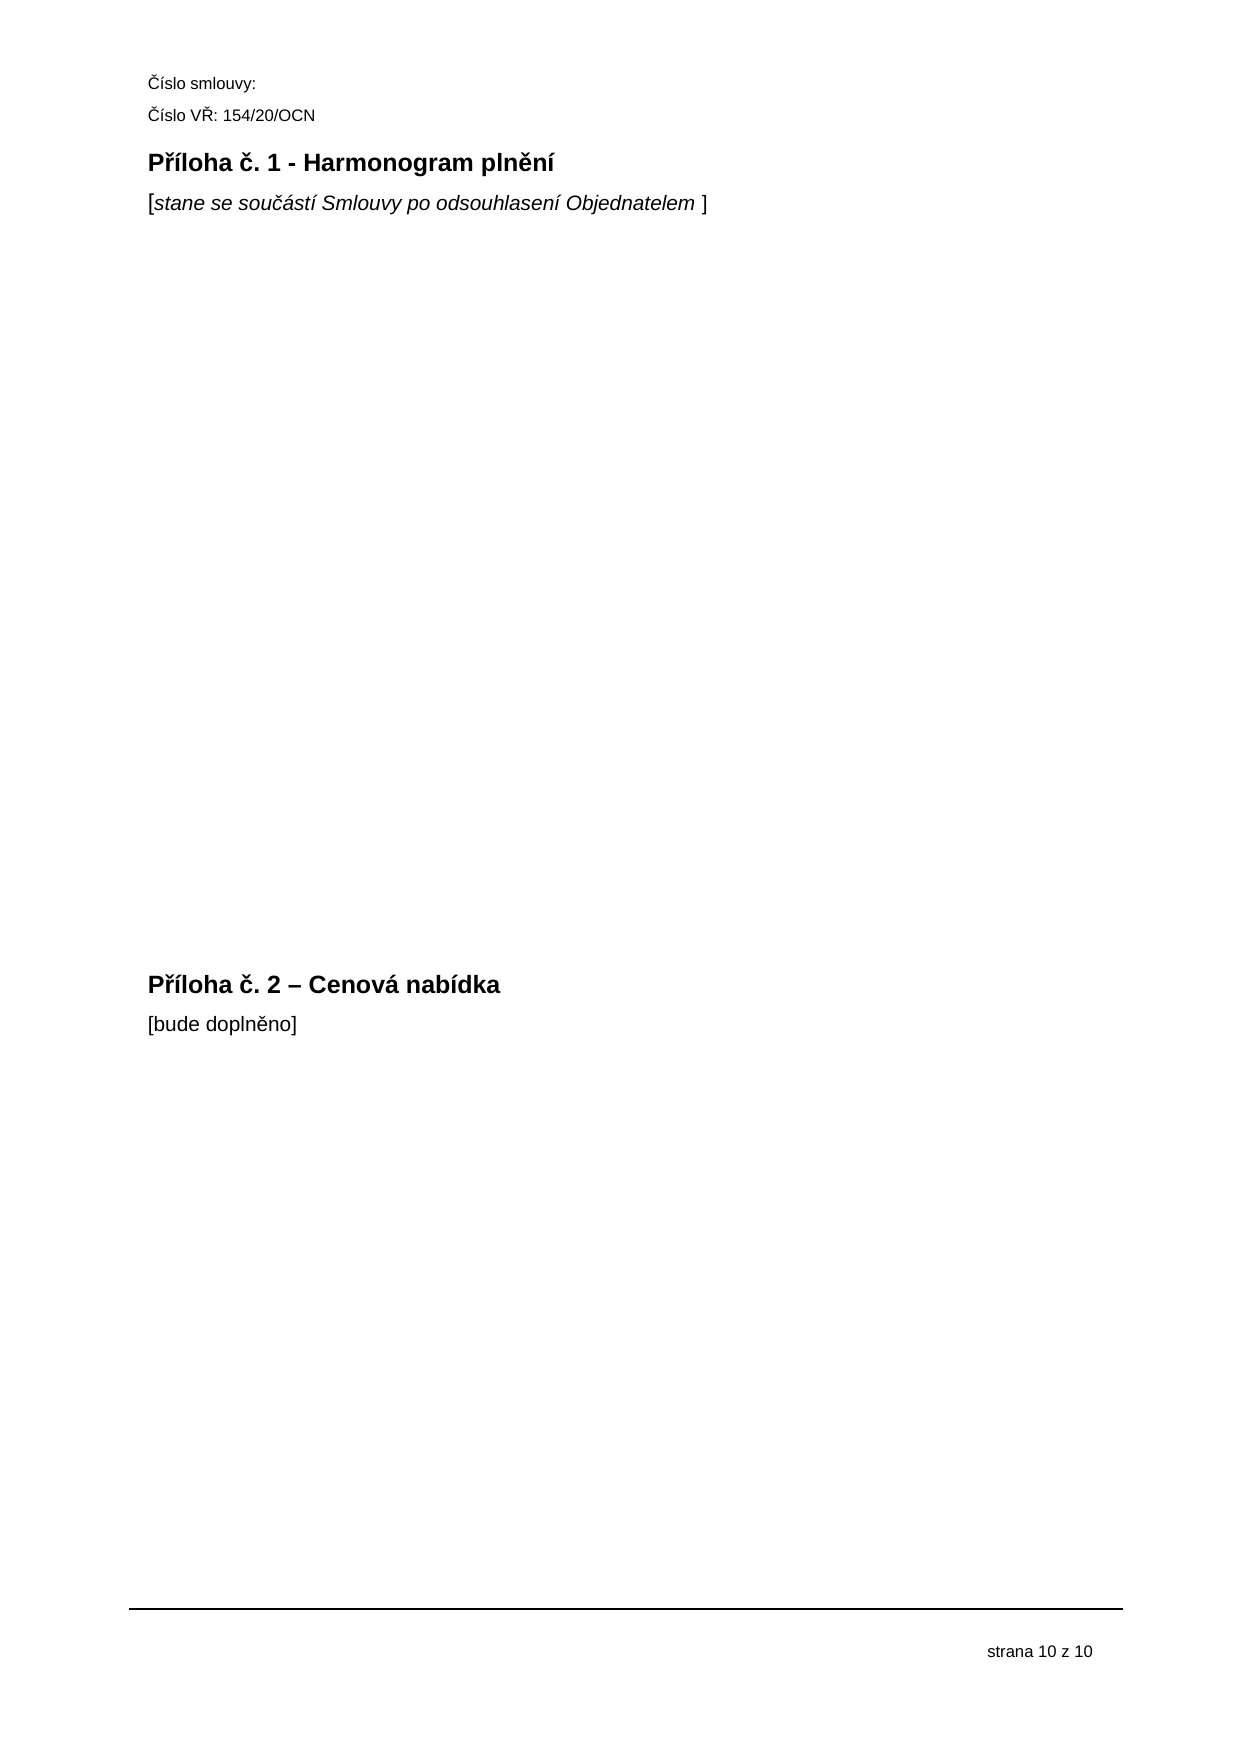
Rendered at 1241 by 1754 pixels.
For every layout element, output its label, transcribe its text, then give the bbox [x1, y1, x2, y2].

text Příloha č. 2 – Cenová nabídka [148, 970, 1122, 999]
text Příloha č. 1 - Harmonogram plnění [148, 148, 1122, 176]
text [bude doplněno] [148, 1011, 1122, 1035]
text [stane se součástí Smlouvy po odsouhlasení Objednatelem ] [148, 189, 1122, 215]
